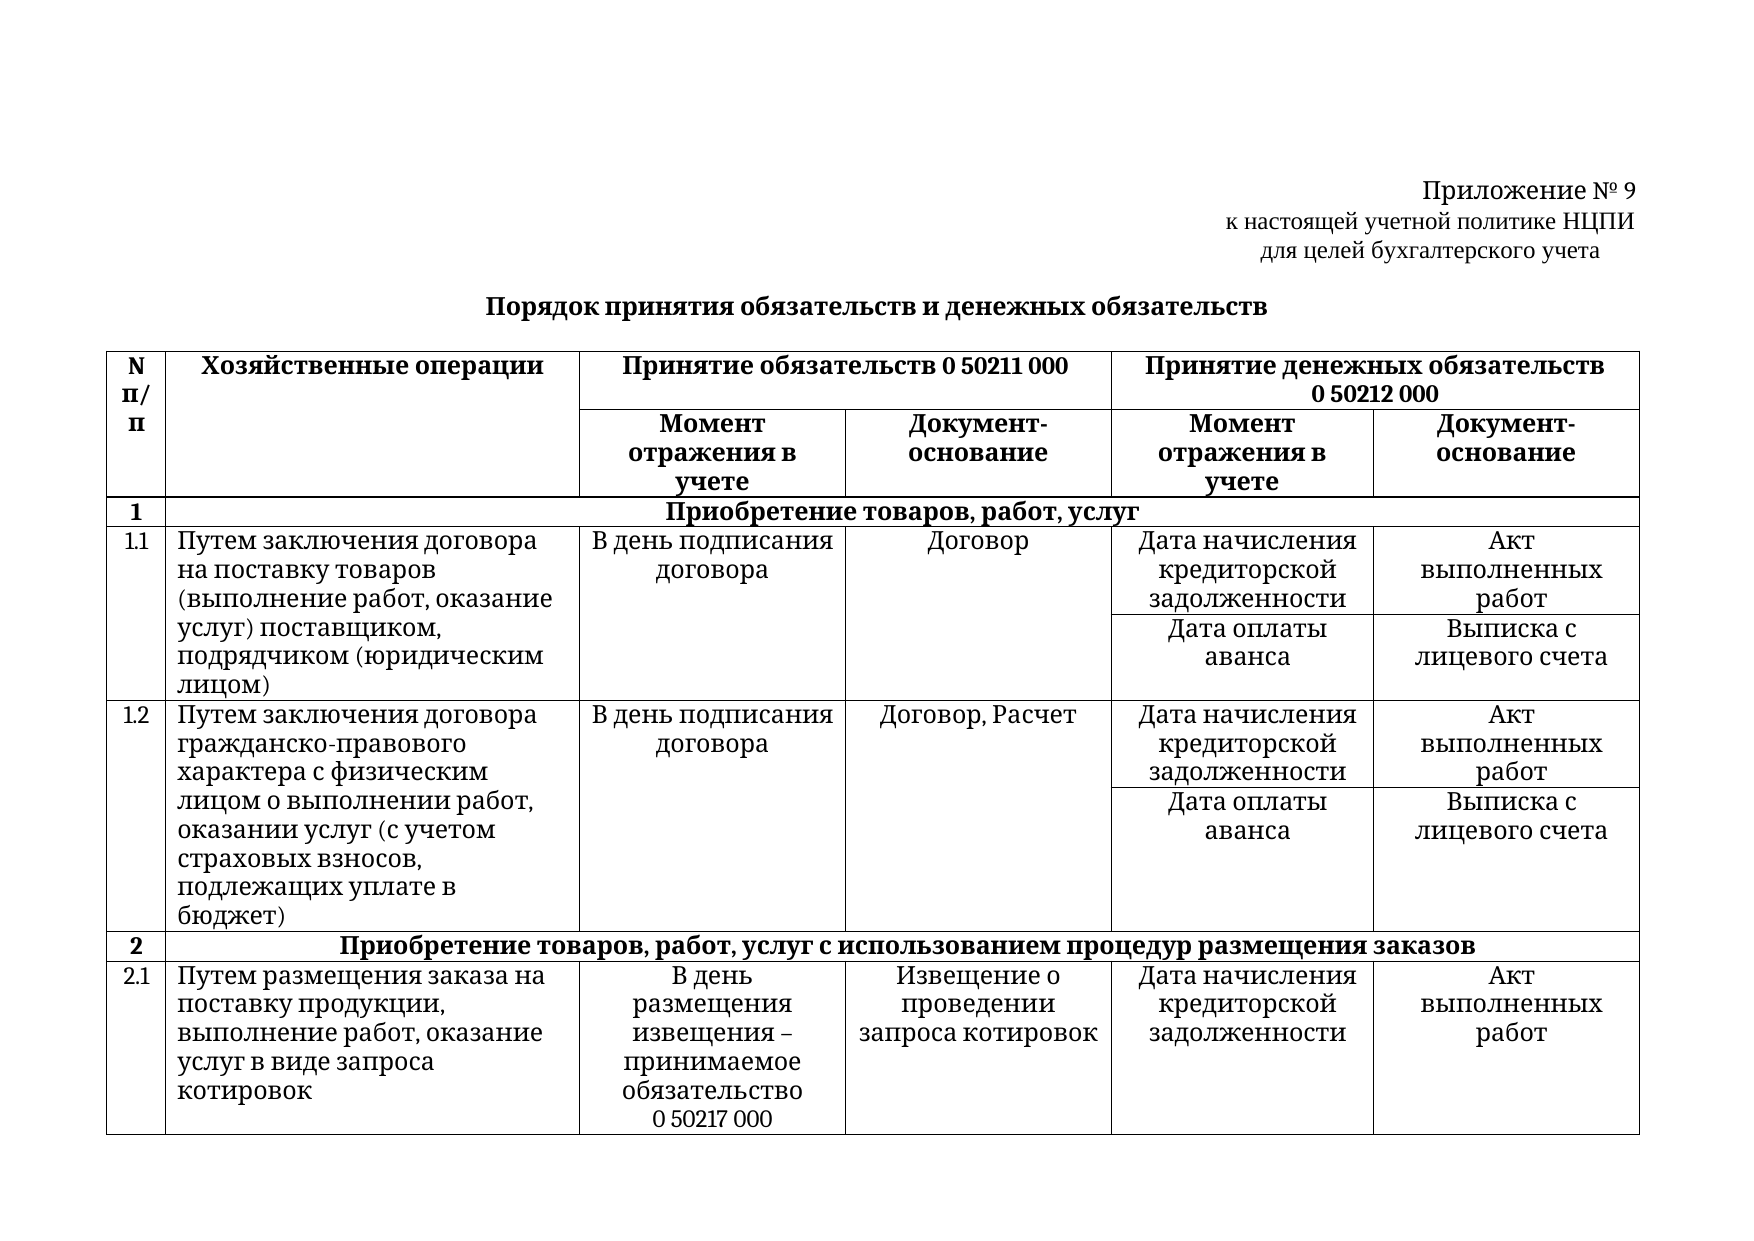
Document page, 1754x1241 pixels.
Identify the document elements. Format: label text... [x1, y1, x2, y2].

table_cell 1.2 [107, 701, 165, 931]
table_cell Дата оплаты аванса [1112, 788, 1373, 931]
table_cell 1 [107, 498, 165, 526]
table_cell Момент отражения в учете [1112, 410, 1373, 496]
table_header Хозяйственные операции [166, 352, 579, 496]
table_header Принятие обязательств 0 50211 000 [580, 352, 1111, 409]
table_cell Приобретение товаров, работ, услуг [166, 498, 1639, 526]
table_cell В день подписания договора [580, 527, 845, 700]
table_cell Документ-основание [1374, 410, 1639, 496]
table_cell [166, 962, 579, 1134]
table_cell Документ-основание [846, 410, 1111, 496]
table_header N п/п [107, 352, 165, 496]
table_cell Акт выполненных работ [1374, 527, 1639, 613]
table_cell В день подписания договора [580, 701, 845, 931]
text Порядок принятия обязательств и денежных обязательств [118, 293, 1636, 322]
table_cell 2 [107, 932, 165, 961]
table_cell Путем заключения договора на поставку товаров (выполнение работ, оказание услуг) поставщиком, подрядчиком (юридическим лицом) [166, 527, 579, 700]
table_cell Извещение о проведении запроса котировок [846, 962, 1111, 1134]
table_cell Договор, Расчет [846, 701, 1111, 931]
table_cell Акт выполненных работ [1374, 701, 1639, 787]
table_cell Путем заключения договора гражданско-правового характера с физическим лицом о выполнении работ, оказании услуг (с учетом страховых взносов, подлежащих уплате в бюджет) [166, 701, 579, 931]
table_cell В день размещения извещения – принимаемое обязательство 0 50217 000 [580, 962, 845, 1134]
table_cell Момент отражения в учете [580, 410, 845, 496]
table_cell Выписка с лицевого счета [1374, 788, 1639, 931]
table_cell Дата оплаты аванса [1112, 615, 1373, 700]
table_cell Договор [846, 527, 1111, 700]
table_cell 1.1 [107, 527, 165, 700]
table_cell Дата начисления кредиторской задолженности [1112, 527, 1373, 613]
text к настоящей учетной политике НЦПИ для целей бухгалтерского учета [1224, 206, 1636, 264]
text Приложение № 9 [118, 177, 1636, 206]
table_cell Дата начисления кредиторской задолженности [1112, 962, 1373, 1134]
table_cell Акт выполненных работ [1374, 962, 1639, 1134]
table_cell Дата начисления кредиторской задолженности [1112, 701, 1373, 787]
table_header Принятие денежных обязательств 0 50212 000 [1112, 352, 1639, 409]
table_cell Выписка с лицевого счета [1374, 615, 1639, 700]
table_cell 2.1 [107, 962, 165, 1134]
table_cell Приобретение товаров, работ, услуг с использованием процедур размещения заказов [166, 932, 1639, 961]
